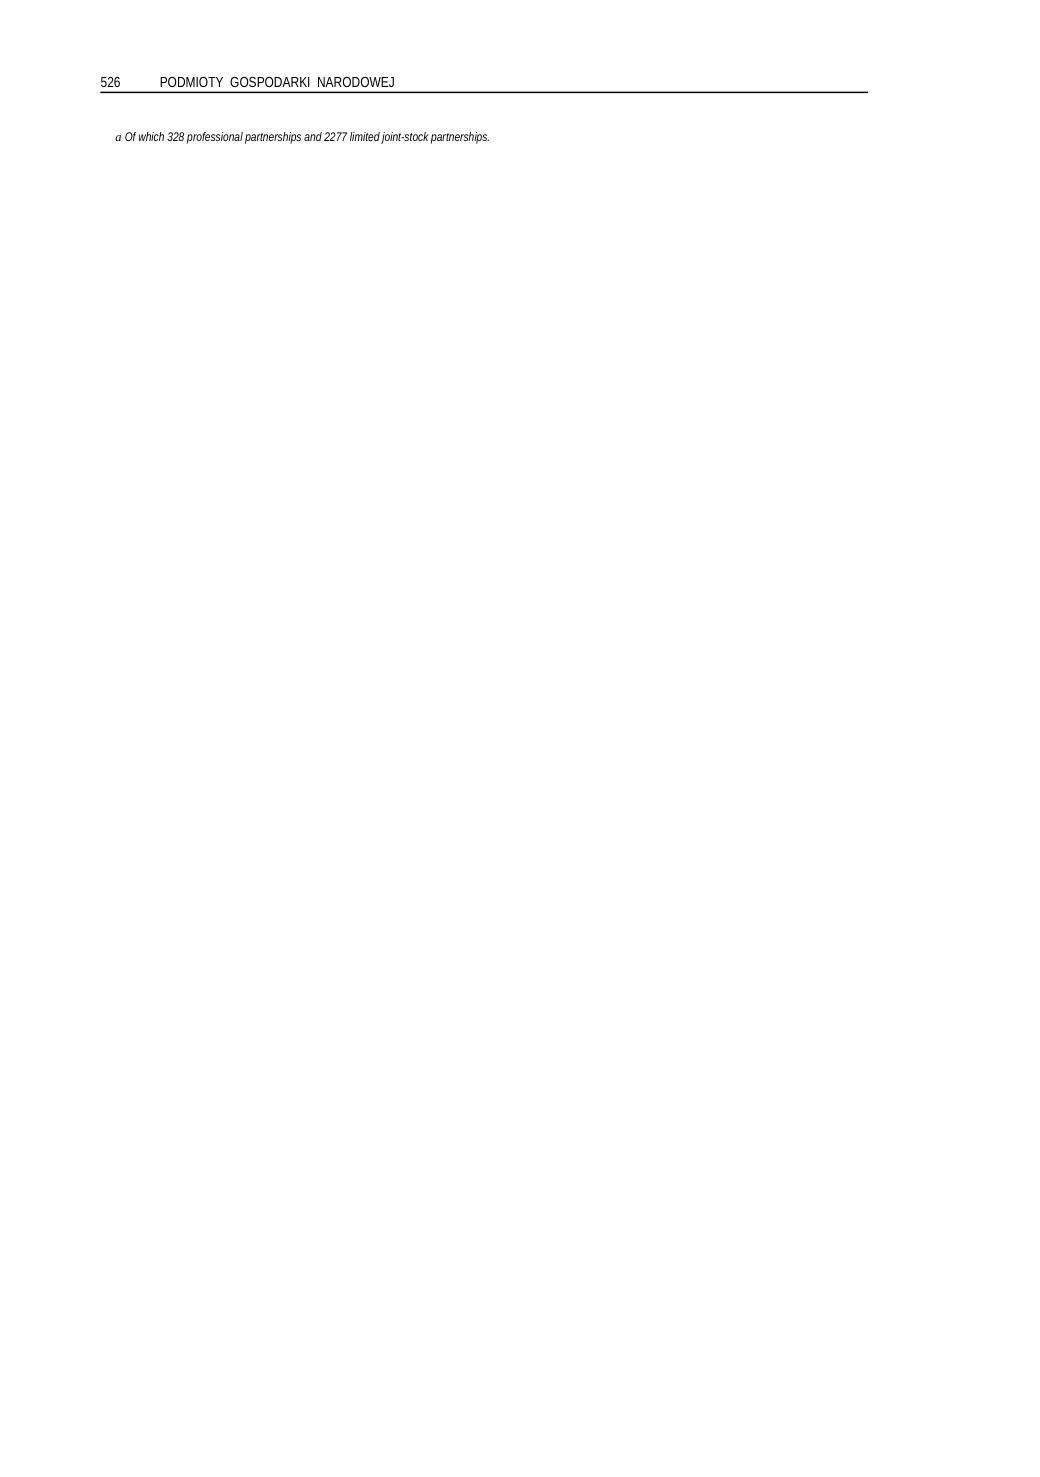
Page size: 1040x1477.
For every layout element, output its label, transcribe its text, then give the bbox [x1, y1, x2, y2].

text a Of which 328 professional partnerships and 2277 limited joint-stock partnerships. [100, 130, 868, 144]
